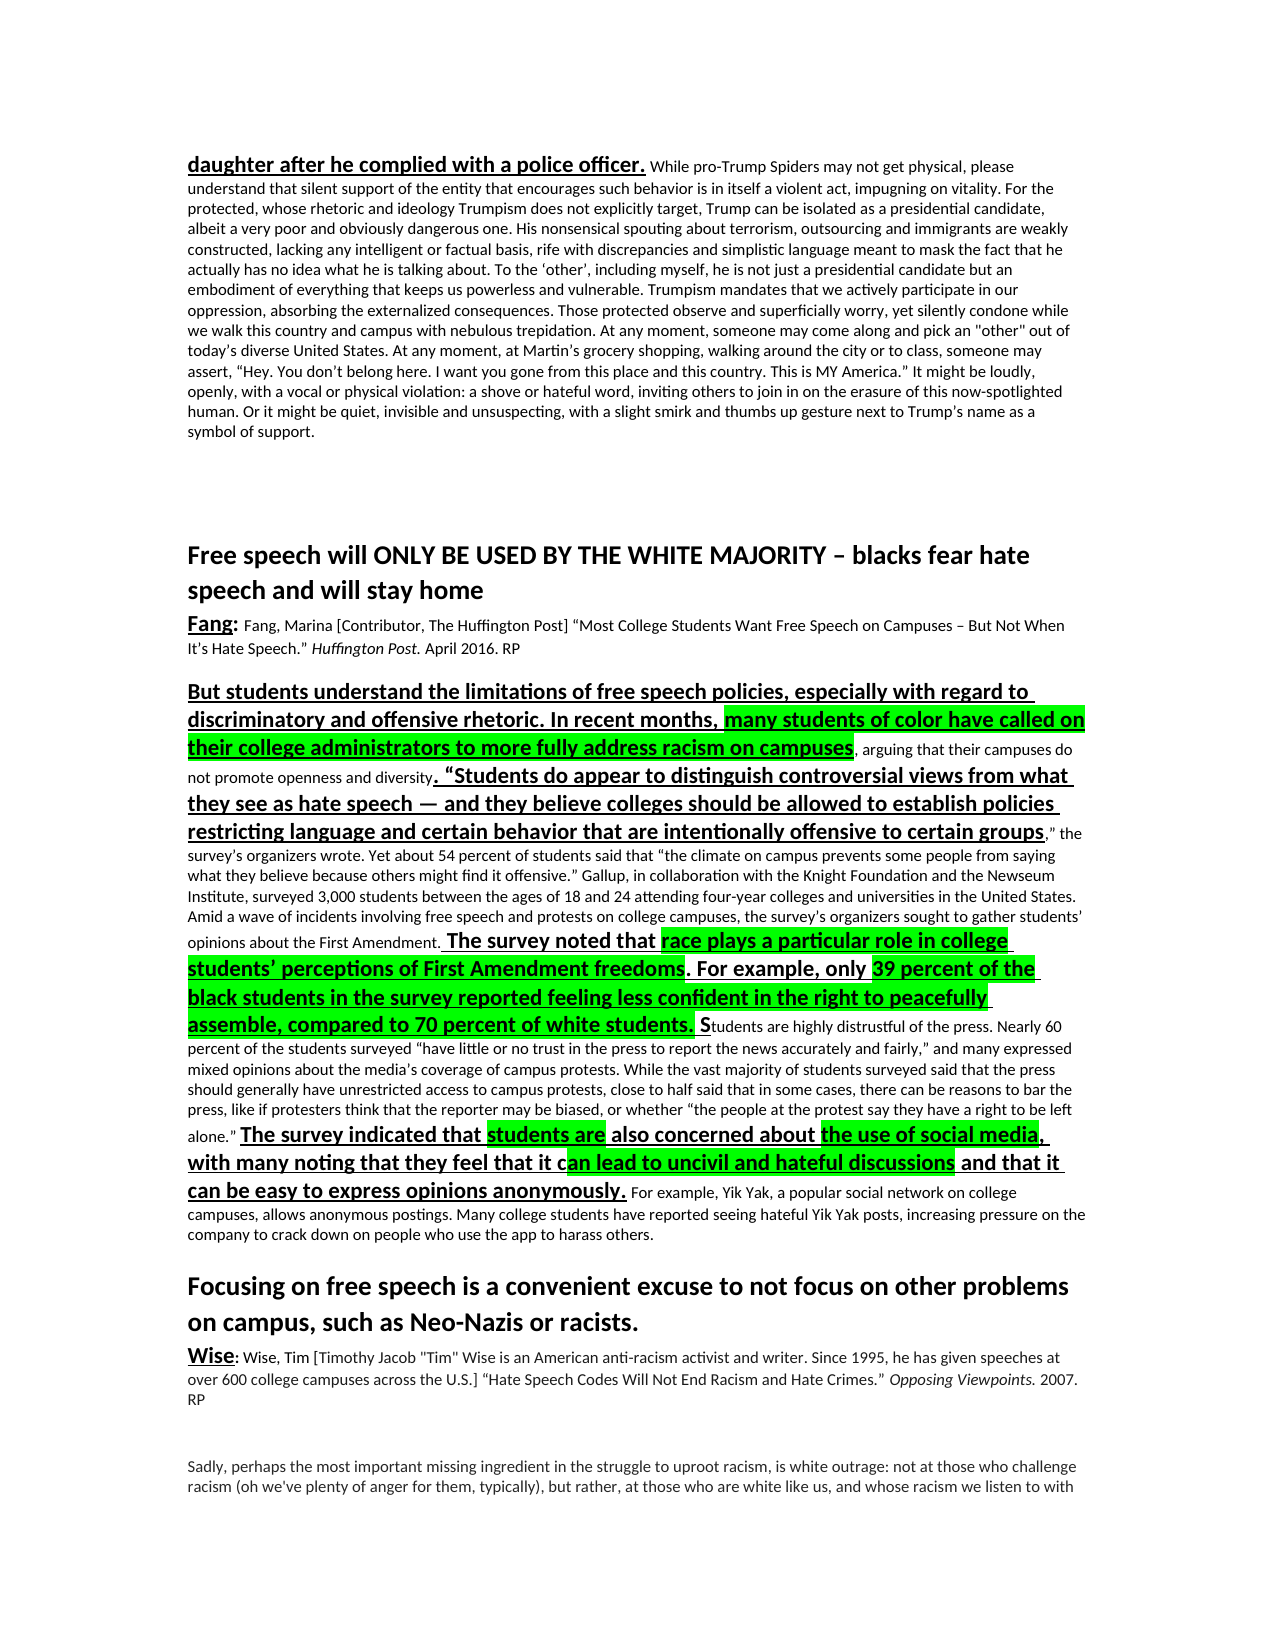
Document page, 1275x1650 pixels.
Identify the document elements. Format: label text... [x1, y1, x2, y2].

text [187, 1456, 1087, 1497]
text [187, 150, 1087, 442]
text Fang: Fang, Marina [Contributor, The Huffington Post] “Most College Students Want Free Speech on Campuses – But Not When It’s Hate Speech.” Huffington Post. April 2016. RP [187, 609, 1087, 659]
text But students understand the limitations of free speech policies, especially with regard to discriminatory and offensive rhetoric. In recent months, many students of color have called on their college administrators to more fully address racism on campuses, arguing that their campuses do not promote openness and diversity. “Students do appear to distinguish controversial views from what they see as hate speech — and they believe colleges should be allowed to establish policies restricting language and certain behavior that are intentionally offensive to certain groups,” the survey’s organizers wrote. Yet about 54 percent of students said that “the climate on campus prevents some people from saying what they believe because others might find it offensive.” Gallup, in collaboration with the Knight Foundation and the Newseum Institute, surveyed 3,000 students between the ages of 18 and 24 attending four-year colleges and universities in the United States. Amid a wave of incidents involving free speech and protests on college campuses, the survey’s organizers sought to gather students’ opinions about the First Amendment. The survey noted that race plays a particular role in college students’ perceptions of First Amendment freedoms. For example, only 39 percent of the black students in the survey reported feeling less confident in the right to peacefully assemble, compared to 70 percent of white students. Students are highly distrustful of the press. Nearly 60 percent of the students surveyed “have little or no trust in the press to report the news accurately and fairly,” and many expressed mixed opinions about the media’s coverage of campus protests. While the vast majority of students surveyed said that the press should generally have unrestricted access to campus protests, close to half said that in some cases, there can be reasons to bar the press, like if protesters think that the reporter may be biased, or whether “the people at the protest say they have a right to be left alone.” The survey indicated that students are also concerned about the use of social media, with many noting that they feel that it can lead to uncivil and hateful discussions and that it can be easy to express opinions anonymously. For example, Yik Yak, a popular social network on college campuses, allows anonymous postings. Many college students have reported seeing hateful Yik Yak posts, increasing pressure on the company to crack down on people who use the app to harass others. [187, 677, 1087, 1244]
subtitle Focusing on free speech is a convenient excuse to not focus on other problems on campus, such as Neo-Nazis or racists. [187, 1269, 1087, 1338]
text Wise: Wise, Tim [Timothy Jacob "Tim" Wise is an American anti-racism activist and writer. Since 1995, he has given speeches at over 600 college campuses across the U.S.] “Hate Speech Codes Will Not End Racism and Hate Crimes.” Opposing Viewpoints. 2007. RP [187, 1341, 1087, 1409]
subtitle Free speech will ONLY BE USED BY THE WHITE MAJORITY – blacks fear hate speech and will stay home [187, 538, 1087, 606]
